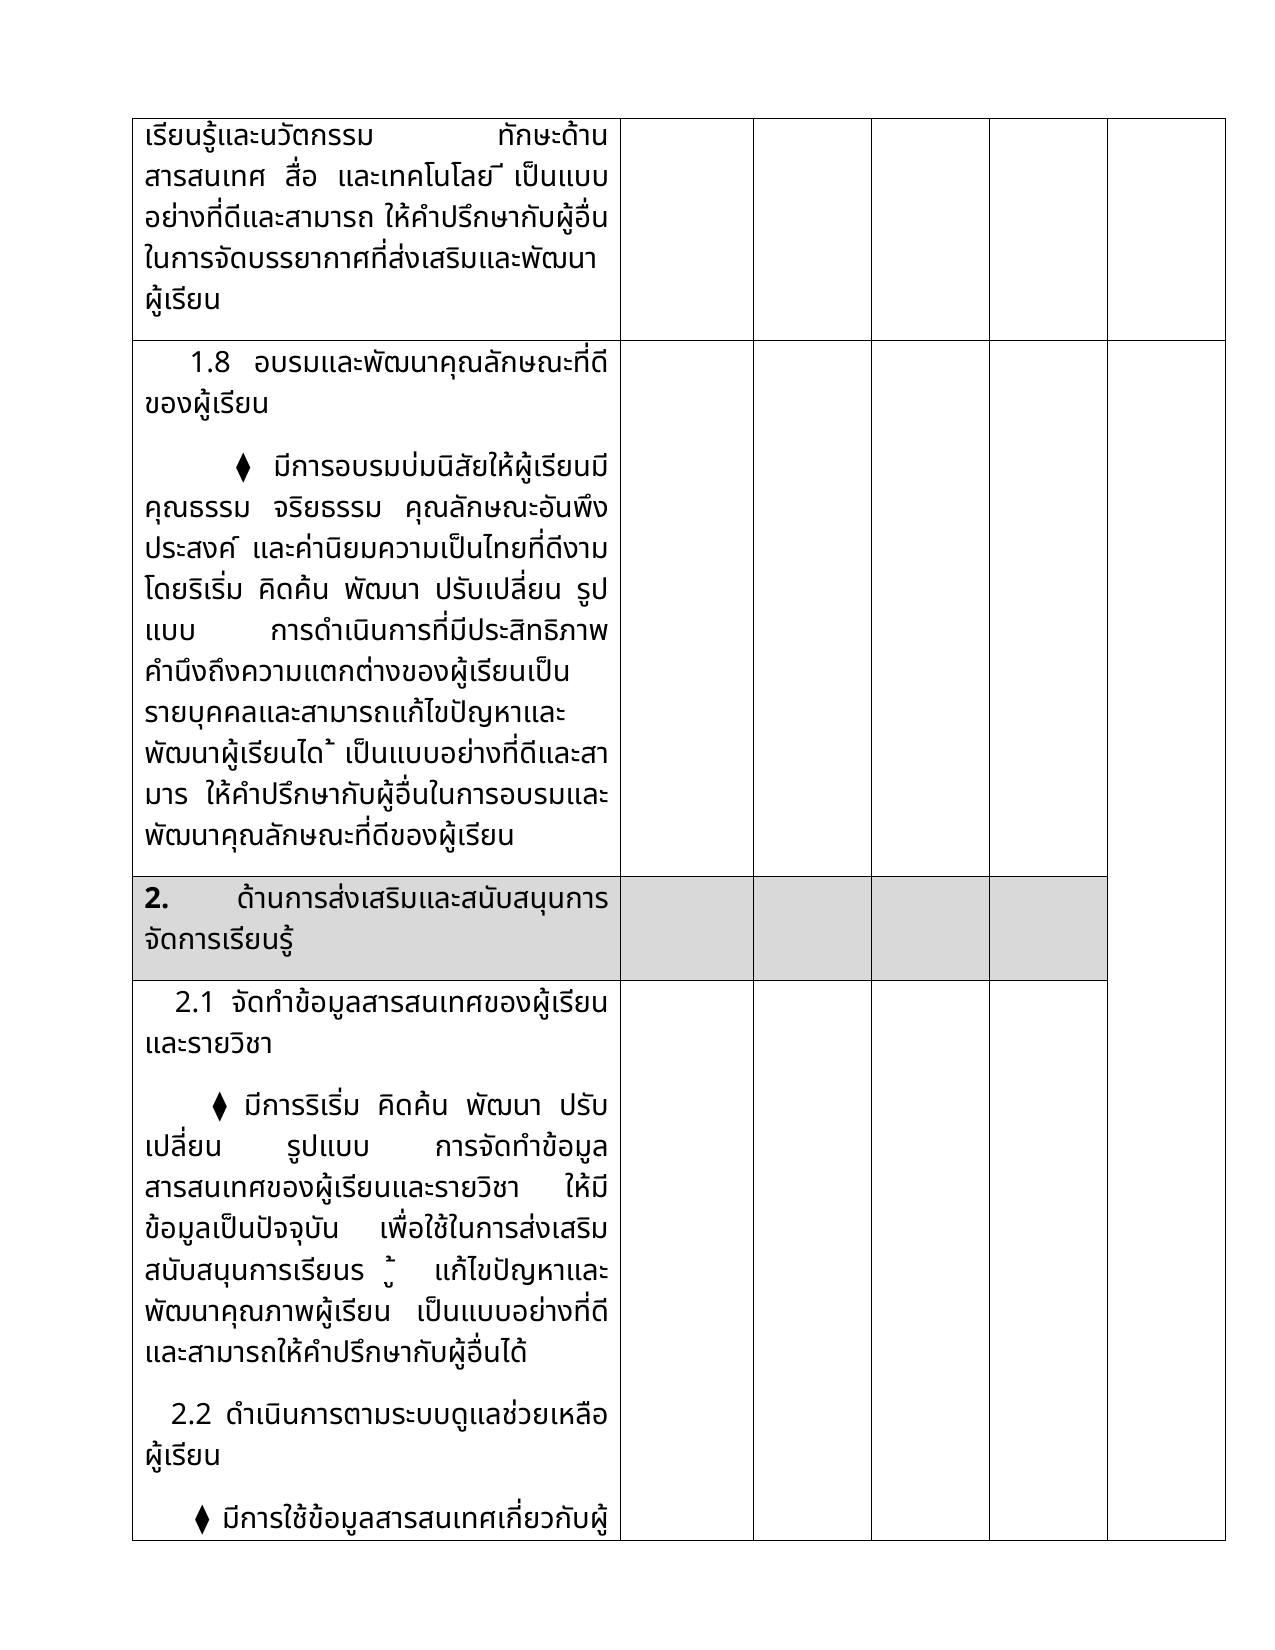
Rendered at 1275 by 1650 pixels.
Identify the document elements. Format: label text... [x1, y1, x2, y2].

table_cell [990, 341, 1107, 876]
table_cell [872, 877, 989, 980]
table_cell [754, 877, 871, 980]
table_cell [990, 119, 1107, 340]
table_cell [872, 341, 989, 876]
table_cell [621, 119, 753, 340]
table_cell [990, 981, 1107, 1540]
table_cell [754, 119, 871, 340]
table_cell [1108, 119, 1225, 340]
table_cell [754, 341, 871, 876]
table_cell [754, 981, 871, 1540]
table_cell 2. ด้านการส่งเสริมและสนับสนุนการจัดการเรียนรู้ [133, 877, 620, 980]
table_cell [990, 877, 1107, 980]
table_cell 1.8 อบรมและพัฒนาคุณลักษณะที่ดีของผู้เรียน ⧫ มีการอบรมบ่มนิสัยให้ผู้เรียนมีคุณธรรม จริยธรรม คุณลักษณะอันพึงประสงค์ และค่านิยมความเป็นไทยที่ดีงาม โดยริเริ่ม คิดค้น พัฒนา ปรับเปลี่ยน รูปแบบ การดำเนินการที่มีประสิทธิภาพ คำนึงถึงความแตกต่างของผู้เรียนเป็นรายบุคคลและสามารถแก้ไขปัญหาและพัฒนาผู้เรียนได้ เป็นแบบอย่างที่ดีและสามาร ให้คำปรึกษากับผู้อื่นในการอบรมและพัฒนาคุณลักษณะที่ดีของผู้เรียน [133, 341, 620, 876]
table_cell [621, 877, 753, 980]
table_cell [133, 119, 620, 340]
table_cell [621, 981, 753, 1540]
table_cell [1108, 341, 1225, 1540]
table_cell [872, 981, 989, 1540]
table_cell [621, 341, 753, 876]
table_cell [872, 119, 989, 340]
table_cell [133, 981, 620, 1540]
